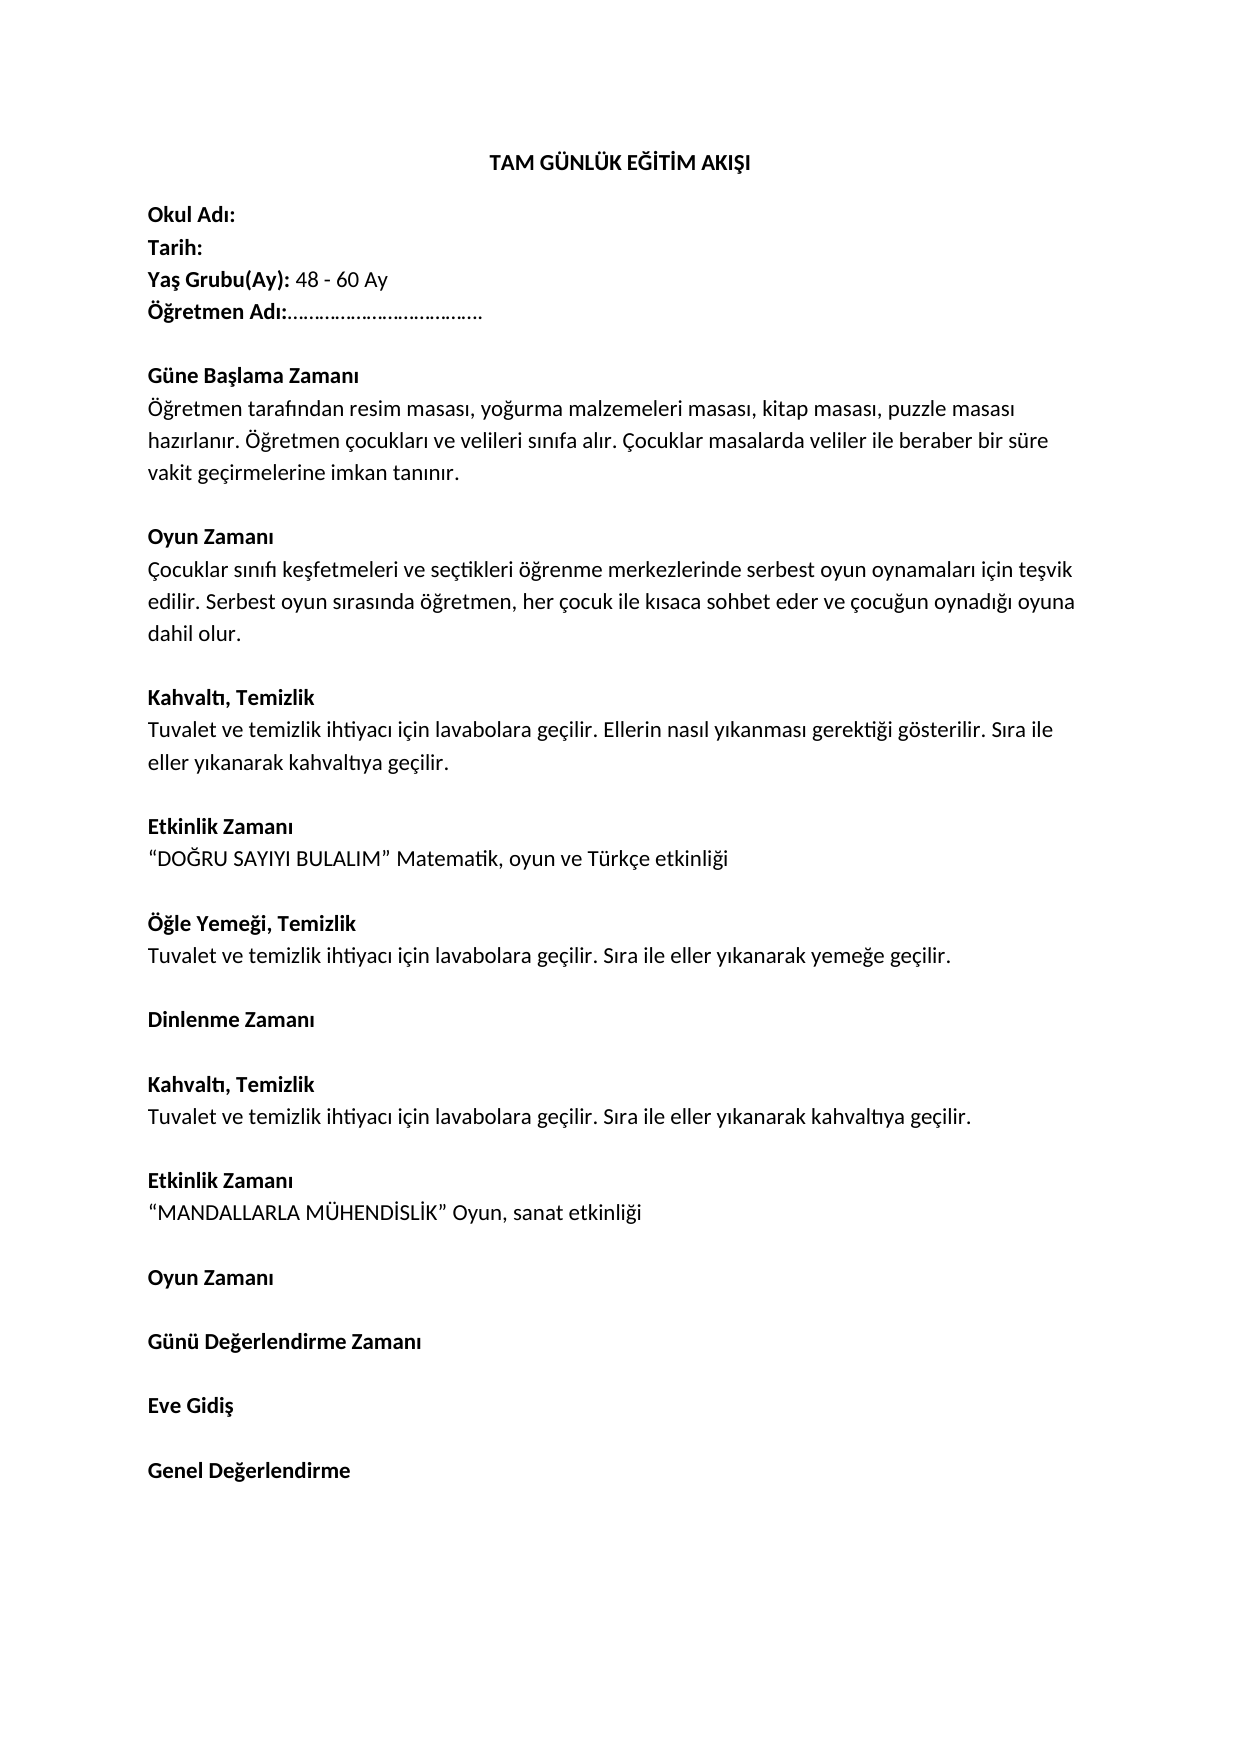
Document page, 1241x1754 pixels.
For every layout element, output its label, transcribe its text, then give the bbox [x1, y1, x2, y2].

text Etkinlik Zamanı [148, 812, 1093, 840]
text Kahvaltı, Temizlik [148, 683, 1093, 711]
text Okul Adı: [148, 201, 1093, 229]
text Oyun Zamanı [148, 1263, 1093, 1291]
text Etkinlik Zamanı [148, 1166, 1093, 1194]
text TAM GÜNLÜK EĞİTİM AKIŞI [148, 148, 1093, 176]
text Kahvaltı, Temizlik [148, 1070, 1093, 1098]
text Öğle Yemeği, Temizlik [148, 909, 1093, 937]
text Genel Değerlendirme [148, 1456, 1093, 1484]
text Çocuklar sınıfı keşfetmeleri ve seçtikleri öğrenme merkezlerinde serbest oyun oynamaları için teşvik edilir. Serbest oyun sırasında öğretmen, her çocuk ile kısaca sohbet eder ve çocuğun oynadığı oyuna dahil olur. [148, 555, 1093, 647]
text Yaş Grubu(Ay): 48 - 60 Ay [148, 265, 1093, 293]
text Tuvalet ve temizlik ihtiyacı için lavabolara geçilir. Sıra ile eller yıkanarak yemeğe geçilir. [148, 941, 1093, 969]
text Tarih: [148, 233, 1093, 261]
text Tuvalet ve temizlik ihtiyacı için lavabolara geçilir. Sıra ile eller yıkanarak kahvaltıya geçilir. [148, 1102, 1093, 1130]
text Tuvalet ve temizlik ihtiyacı için lavabolara geçilir. Ellerin nasıl yıkanması gerektiği gösterilir. Sıra ile eller yıkanarak kahvaltıya geçilir. [148, 716, 1093, 776]
text Eve Gidiş [148, 1392, 1093, 1419]
text Öğretmen Adı:………………………………. [148, 297, 1093, 325]
text Günü Değerlendirme Zamanı [148, 1327, 1093, 1355]
text Oyun Zamanı [148, 522, 1093, 551]
text Öğretmen tarafından resim masası, yoğurma malzemeleri masası, kitap masası, puzzle masası hazırlanır. Öğretmen çocukları ve velileri sınıfa alır. Çocuklar masalarda veliler ile beraber bir süre vakit geçirmelerine imkan tanınır. [148, 394, 1093, 486]
text Güne Başlama Zamanı [148, 362, 1093, 389]
text “DOĞRU SAYIYI BULALIM” Matematik, oyun ve Türkçe etkinliği [148, 844, 1093, 872]
text “MANDALLARLA MÜHENDİSLİK” Oyun, sanat etkinliği [148, 1198, 1093, 1226]
text Dinlenme Zamanı [148, 1005, 1093, 1033]
